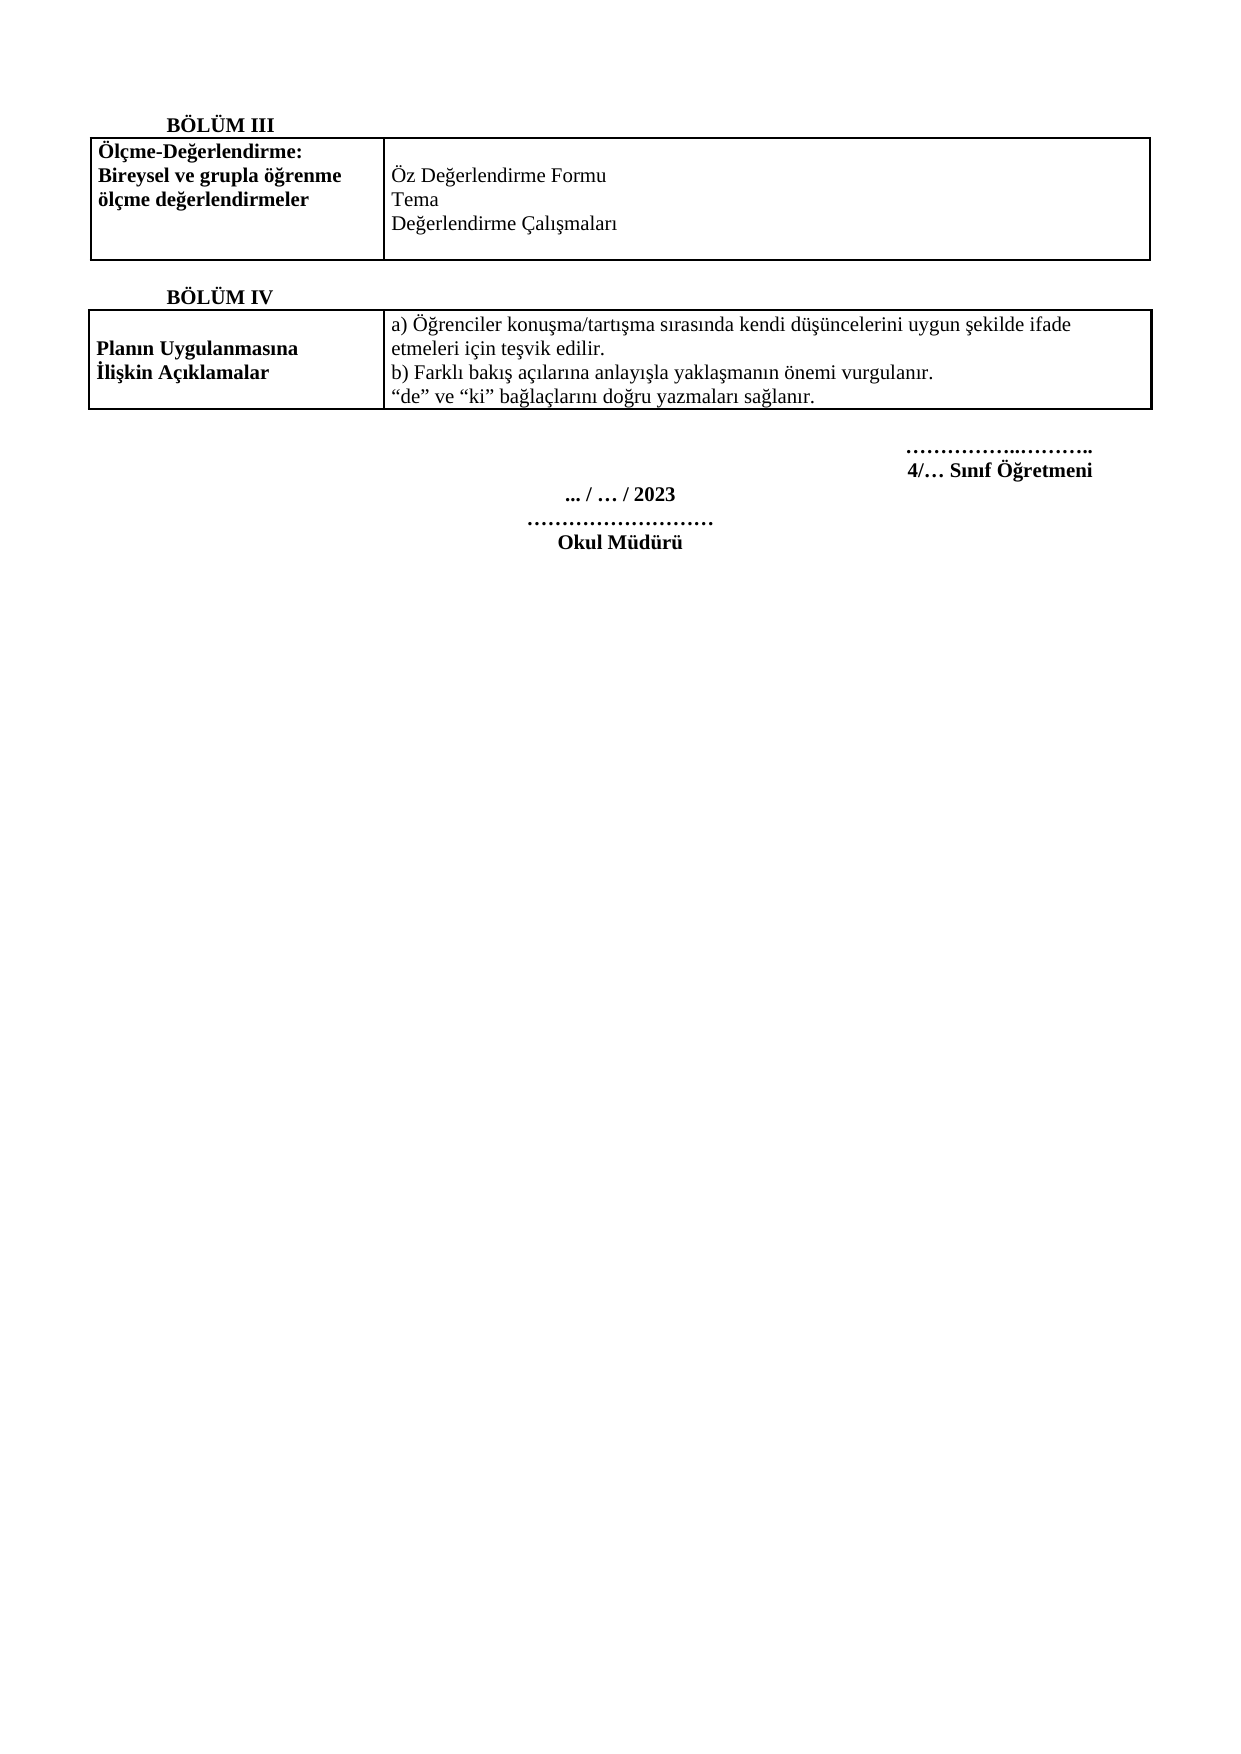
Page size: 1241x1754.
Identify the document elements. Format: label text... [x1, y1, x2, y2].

text Okul Müdürü [148, 530, 1092, 554]
subtitle BÖLÜM IV [148, 285, 1092, 309]
table_header Öz Değerlendirme Formu Tema Değerlendirme Çalışmaları [385, 139, 1149, 259]
text ... / … / 2023 [148, 482, 1092, 506]
text 4/… Sınıf Öğretmeni [148, 458, 1092, 482]
text ……………..……….. [148, 434, 1092, 458]
text ……………………… [148, 506, 1092, 530]
table_header a) Öğrenciler konuşma/tartışma sırasında kendi düşüncelerini uygun şekilde ifade etmeleri için teşvik edilir. b) Farklı bakış açılarına anlayışla yaklaşmanın önemi vurgulanır. “de” ve “ki” bağlaçlarını doğru yazmaları sağlanır. [385, 311, 1150, 408]
table_header Planın Uygulanmasına İlişkin Açıklamalar [90, 311, 383, 408]
table_header Ölçme-Değerlendirme: Bireysel ve grupla öğrenme ölçme değerlendirmeler [92, 139, 383, 259]
subtitle BÖLÜM III [148, 113, 1092, 137]
